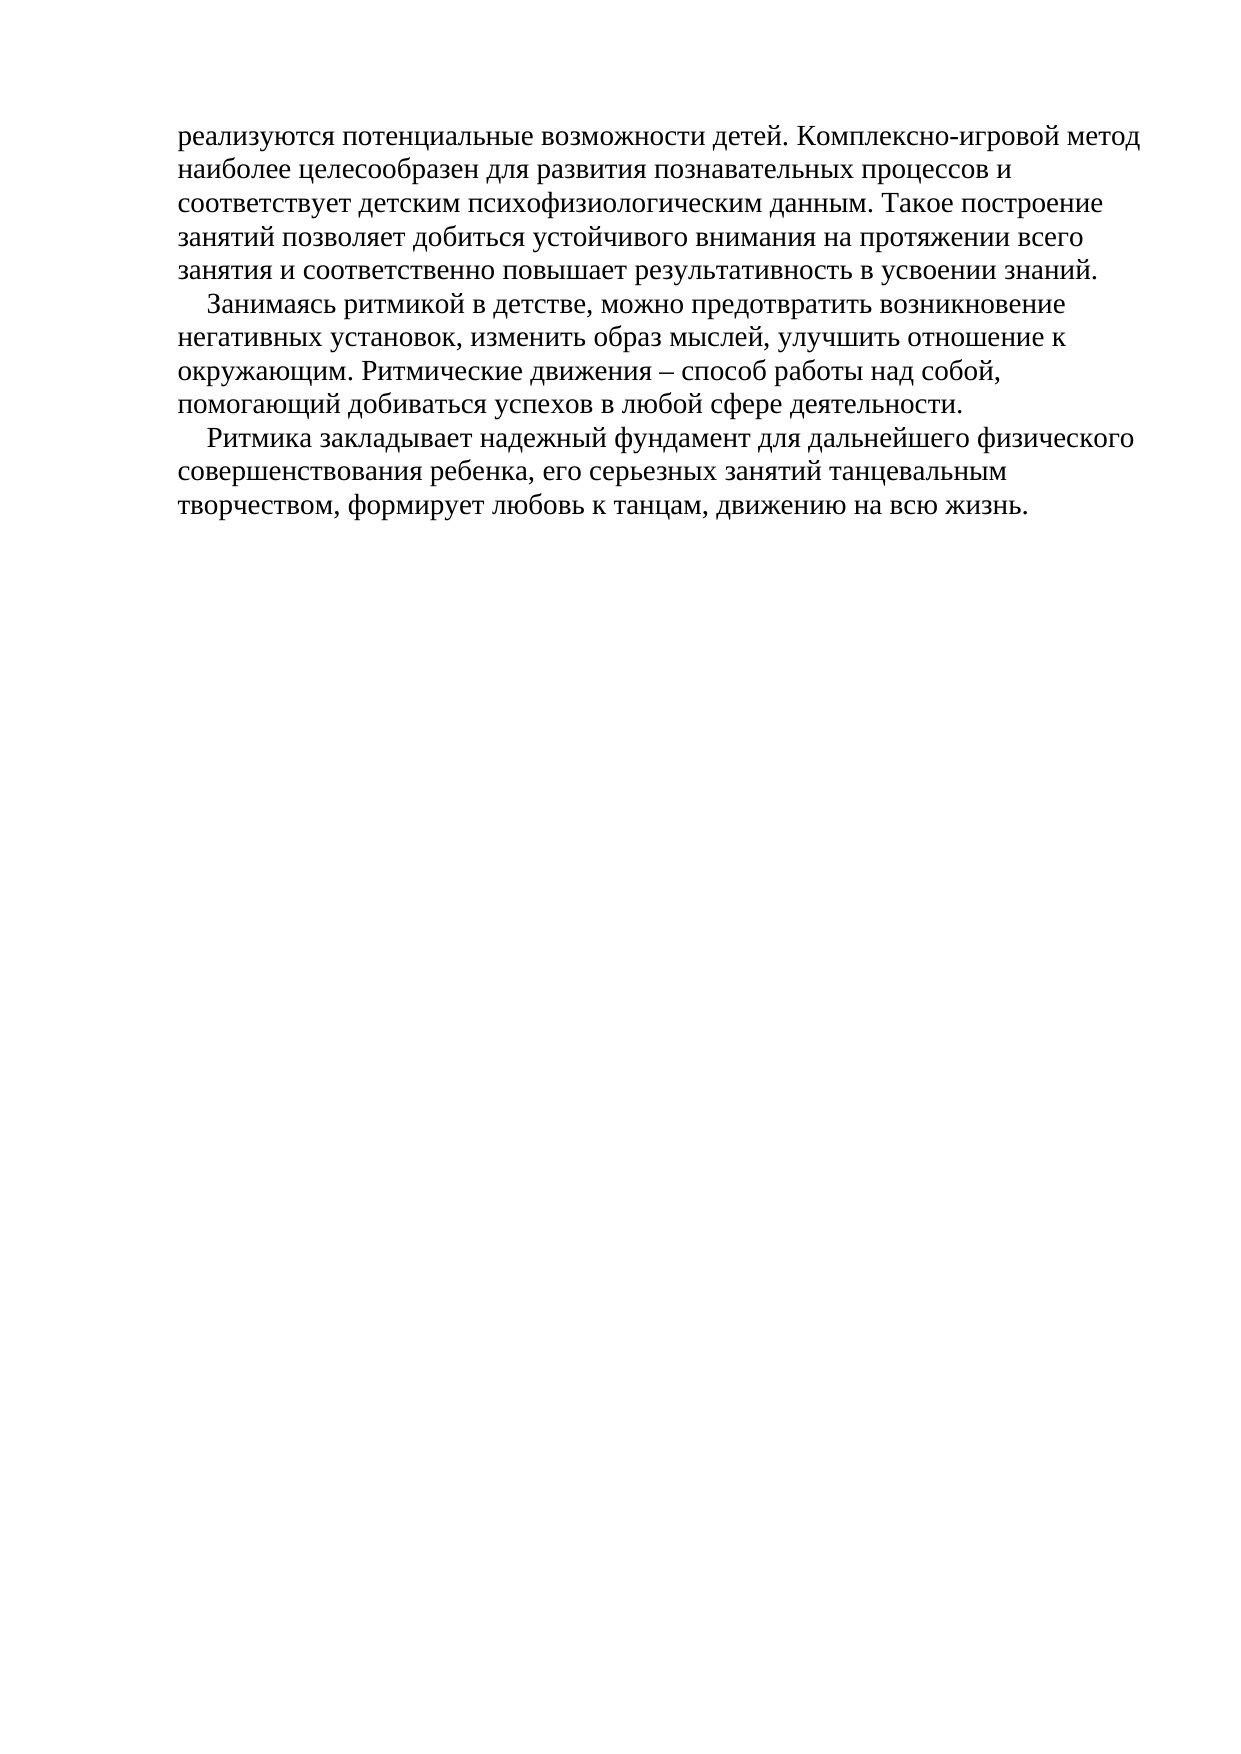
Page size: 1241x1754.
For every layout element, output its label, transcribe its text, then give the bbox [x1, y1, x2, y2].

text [177, 118, 1152, 286]
text Занимаясь ритмикой в детстве, можно предотвратить возникновение негативных установок, изменить образ мыслей, улучшить отношение к окружающим. Ритмические движения – способ работы над собой, помогающий добиваться успехов в любой сфере деятельности. [177, 286, 1152, 420]
text Ритмика закладывает надежный фундамент для дальнейшего физического совершенствования ребенка, его серьезных занятий танцевальным творчеством, формирует любовь к танцам, движению на всю жизнь. [177, 420, 1152, 521]
